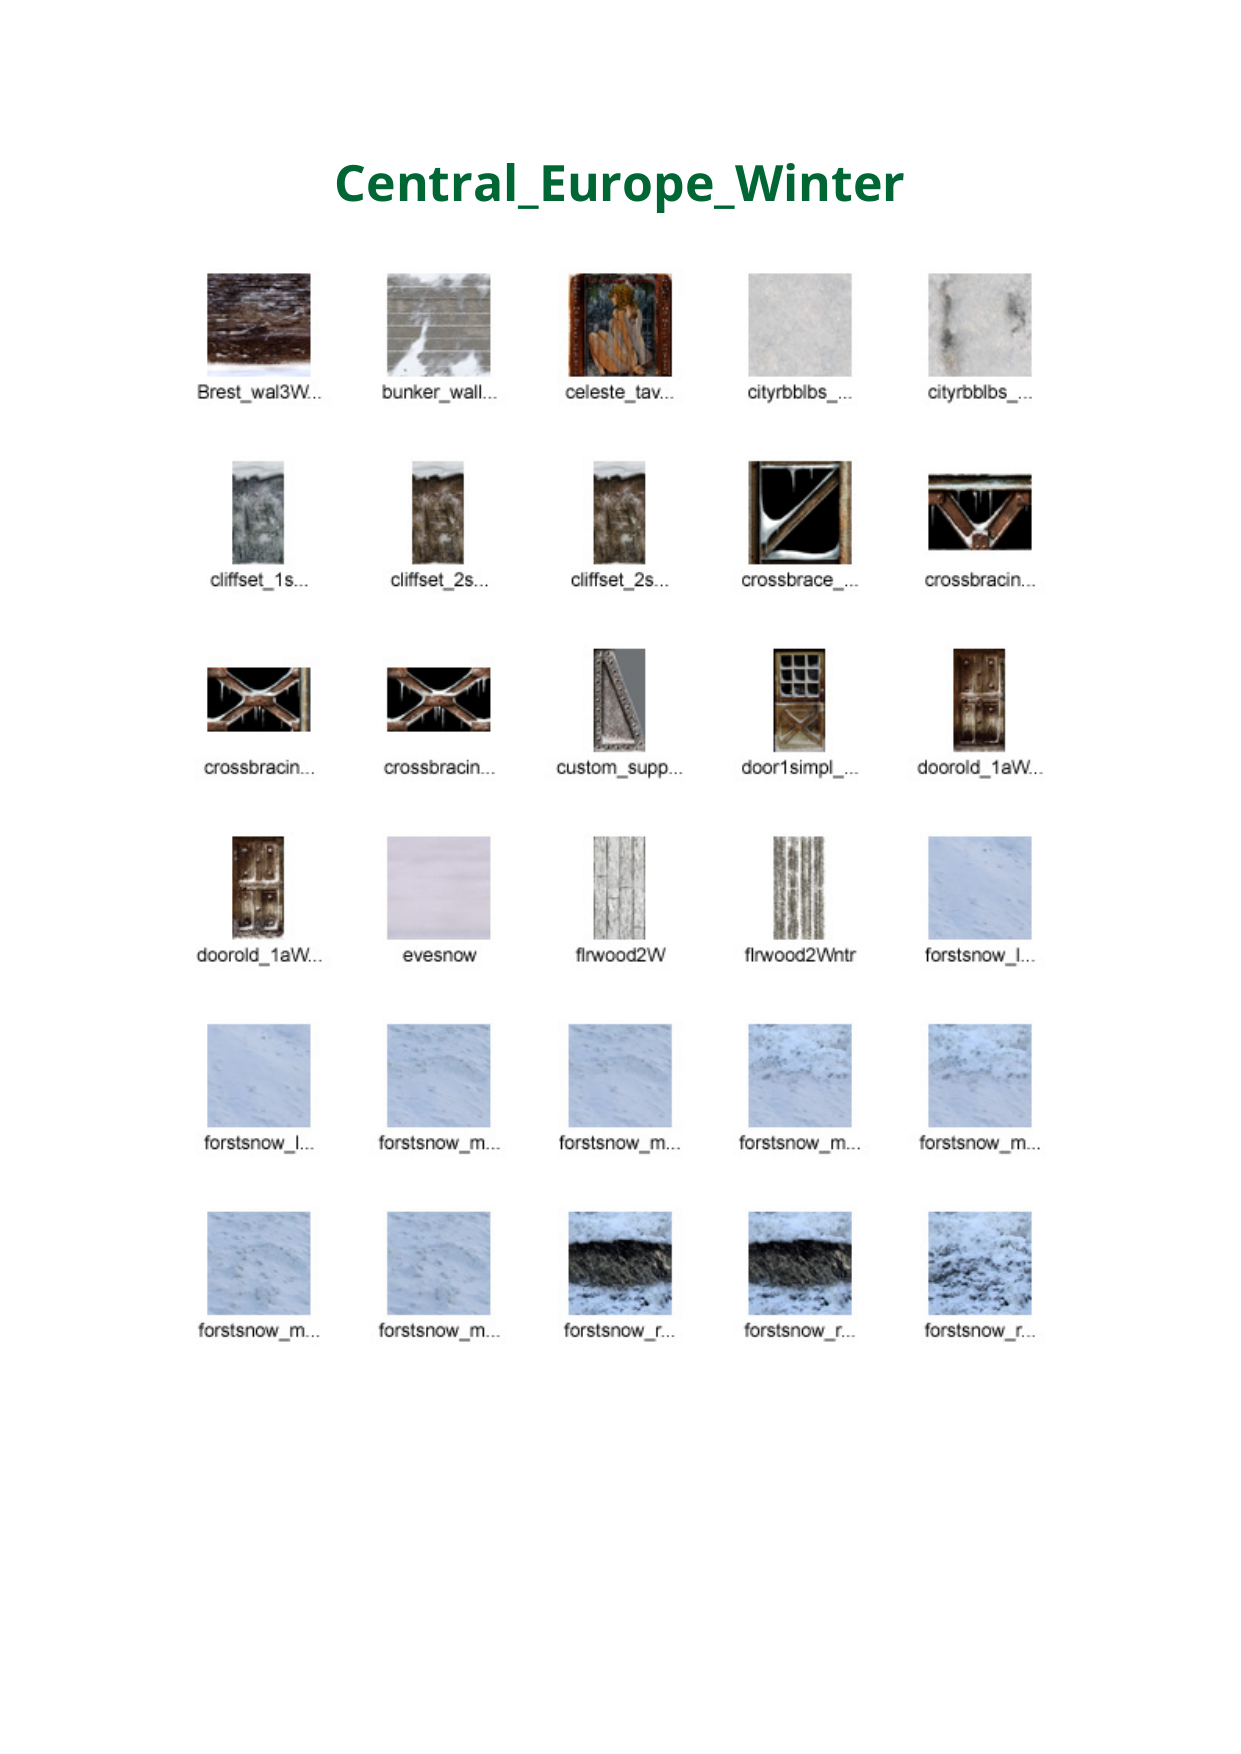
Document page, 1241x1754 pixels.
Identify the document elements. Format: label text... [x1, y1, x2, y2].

text Central_Europe_Winter [148, 148, 1093, 216]
picture [170, 245, 1071, 1370]
